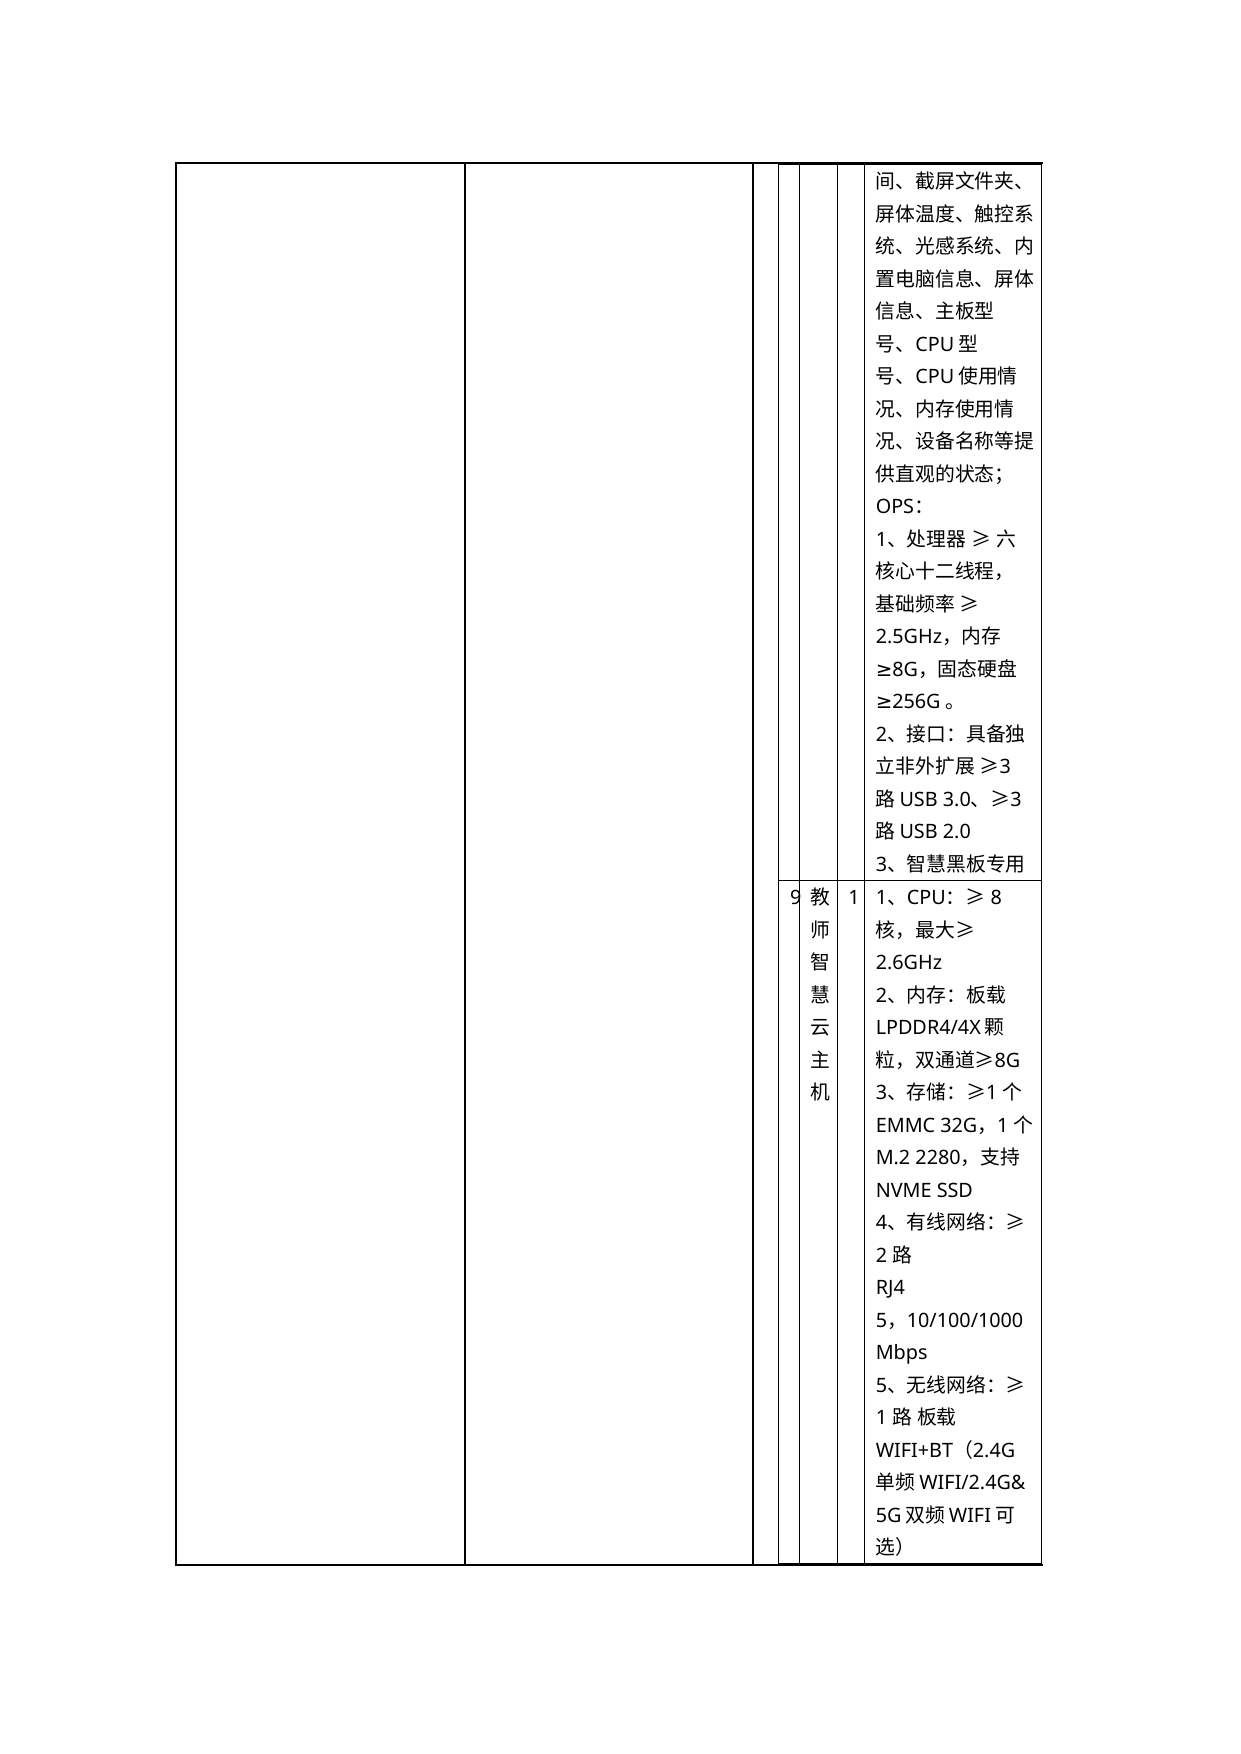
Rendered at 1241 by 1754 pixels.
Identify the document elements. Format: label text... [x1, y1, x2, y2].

table_cell [779, 165, 799, 880]
table_cell [865, 881, 1041, 1563]
table_cell [865, 165, 1041, 880]
table_cell [800, 881, 837, 1563]
table_cell [754, 164, 778, 1564]
table_cell [779, 881, 799, 1563]
table_cell [838, 881, 864, 1563]
table_cell [838, 165, 864, 880]
table_cell [466, 164, 752, 1564]
table_cell 1 [177, 164, 464, 1564]
table_cell [800, 165, 837, 880]
